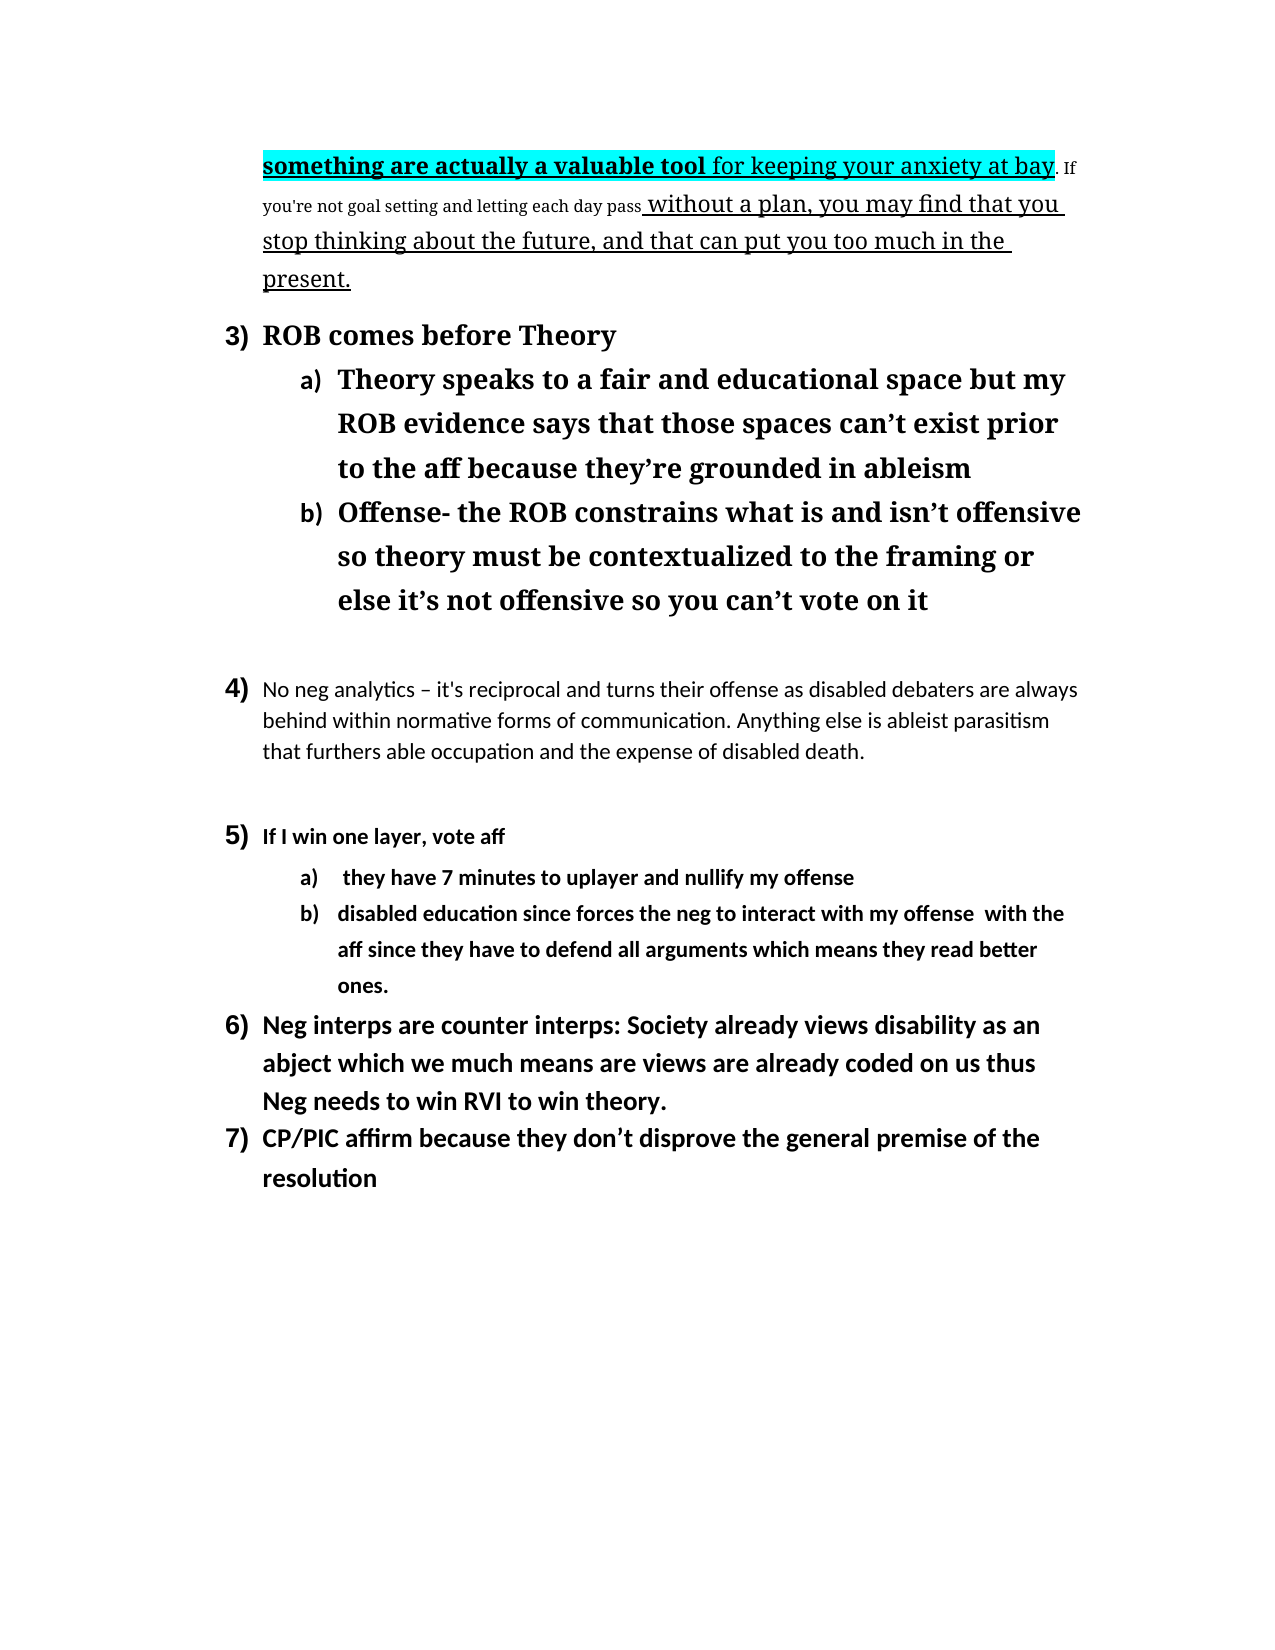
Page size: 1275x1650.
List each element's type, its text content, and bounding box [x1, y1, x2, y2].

list ROB comes before Theory [225, 317, 1087, 353]
list If I win one layer, vote aff [225, 814, 1087, 850]
list disabled education since forces the neg to interact with my offense with the aff since they have to defend all arguments which means they read better ones. [300, 895, 1087, 1000]
list Theory speaks to a fair and educational space but my ROB evidence says that those spaces can’t exist prior to the aff because they’re grounded in ableism [300, 361, 1087, 486]
list Neg interps are counter interps: Society already views disability as an abject which we much means are views are already coded on us thus Neg needs to win RVI to win theory. [225, 1008, 1087, 1117]
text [262, 150, 1087, 294]
list Offense- the ROB constrains what is and isn’t offensive so theory must be contextualized to the framing or else it’s not offensive so you can’t vote on it [300, 493, 1087, 618]
list CP/PIC affirm because they don’t disprove the general premise of the resolution [225, 1122, 1087, 1194]
list No neg analytics – it's reciprocal and turns their offense as disabled debaters are always behind within normative forms of communication. Anything else is ableist parasitism that furthers able occupation and the expense of disabled death. [225, 672, 1087, 765]
list they have 7 minutes to uplayer and nullify my offense [300, 859, 1087, 891]
